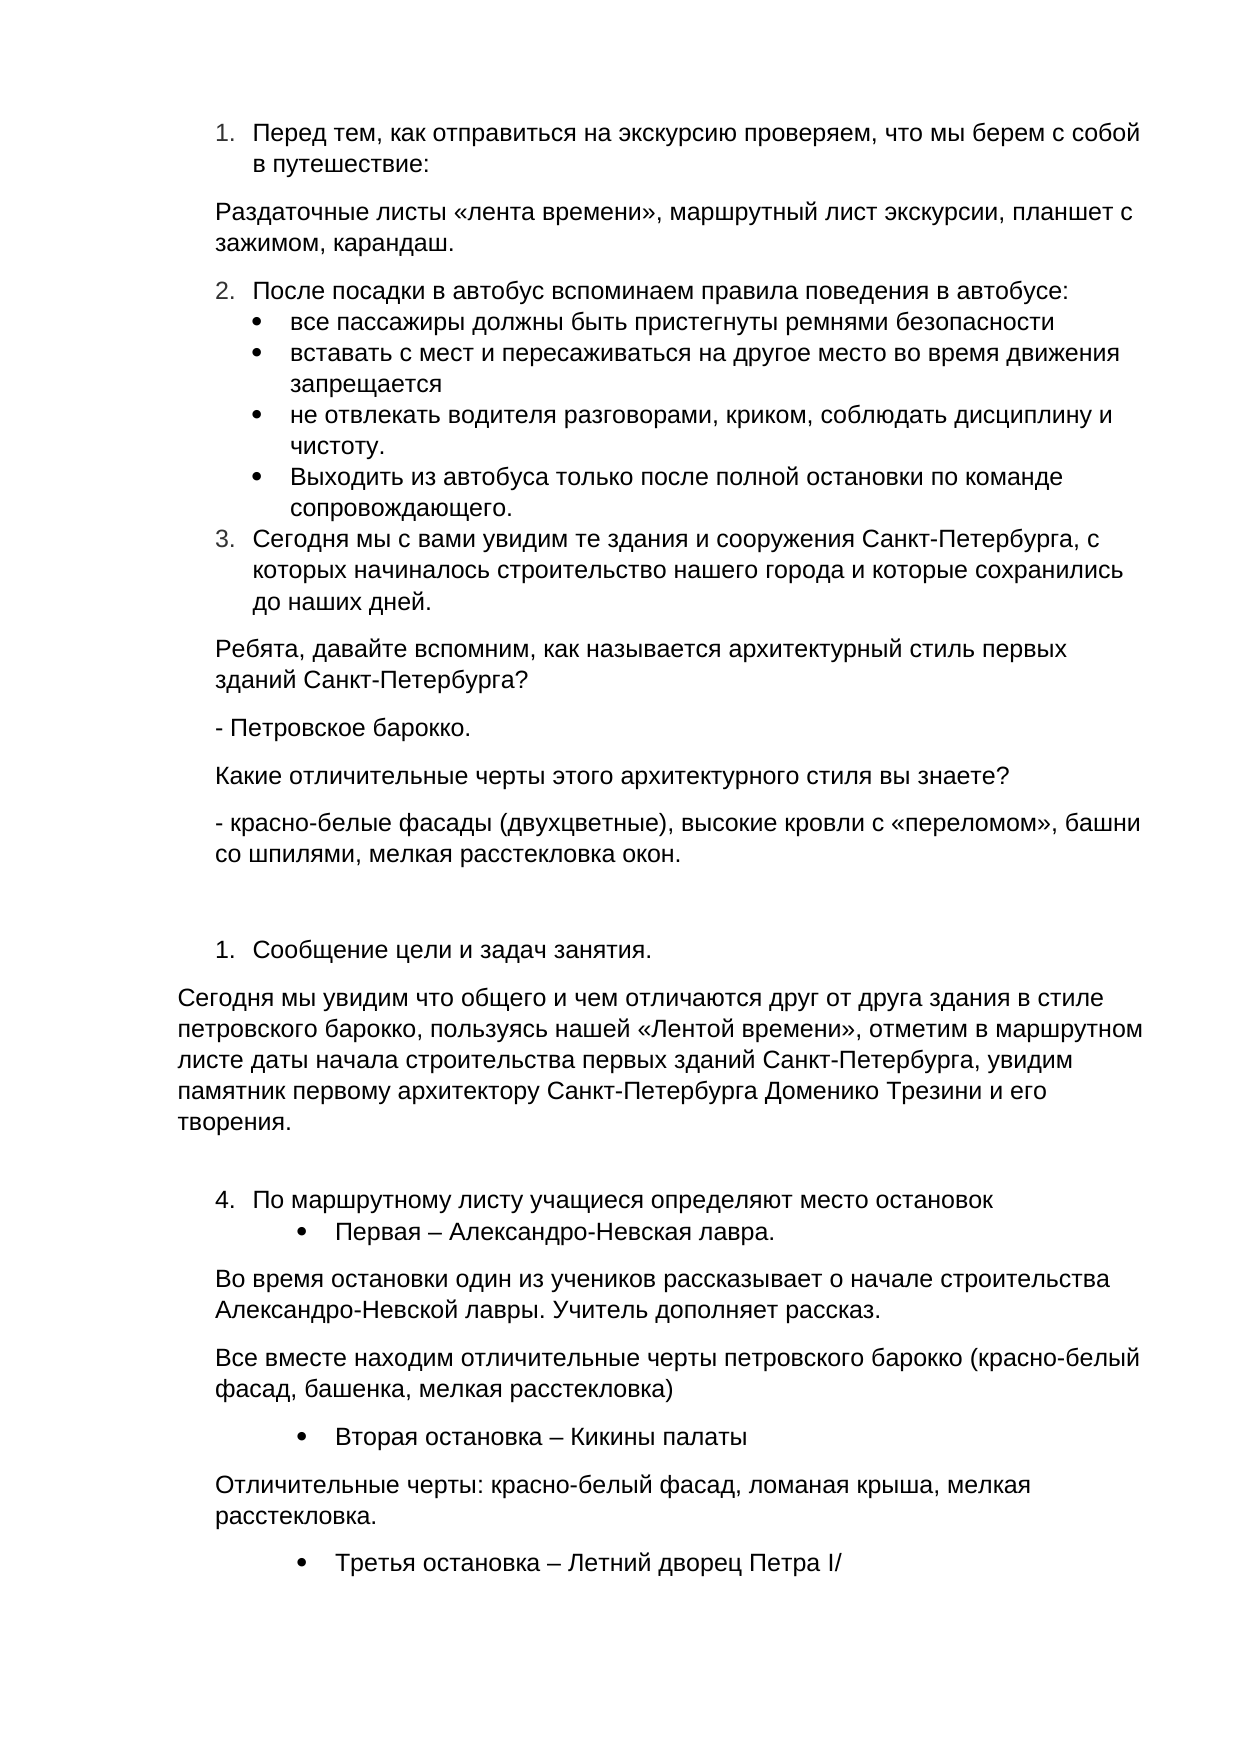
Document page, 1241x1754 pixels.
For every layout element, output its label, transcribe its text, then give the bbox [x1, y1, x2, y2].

text - Петровское барокко. [177, 713, 1152, 742]
list Сообщение цели и задач занятия. [215, 935, 1152, 963]
list не отвлекать водителя разговорами, криком, соблюдать дисциплину и чистоту. [252, 400, 1152, 460]
text Все вместе находим отличительные черты петровского барокко (красно-белый фасад, башенка, мелкая расстекловка) [215, 1343, 1152, 1403]
list Вторая остановка – Кикины палаты [297, 1422, 1152, 1451]
text Раздаточные листы «лента времени», маршрутный лист экскурсии, планшет с зажимом, карандаш. [215, 197, 1152, 257]
list вставать с мест и пересаживаться на другое место во время движения запрещается [252, 338, 1152, 398]
text - красно-белые фасады (двухцветные), высокие кровли с «переломом», башни со шпилями, мелкая расстекловка окон. [215, 808, 1152, 868]
list Третья остановка – Летний дворец Петра I/ [297, 1548, 1152, 1577]
list Первая – Александро-Невская лавра. [297, 1216, 1152, 1245]
list Выходить из автобуса только после полной остановки по команде сопровождающего. [252, 462, 1152, 522]
text Во время остановки один из учеников рассказывает о начале строительства Александро-Невской лавры. Учитель дополняет рассказ. [215, 1264, 1152, 1324]
text Сегодня мы увидим что общего и чем отличаются друг от друга здания в стиле петровского барокко, пользуясь нашей «Лентой времени», отметим в маршрутном листе даты начала строительства первых зданий Санкт-Петербурга, увидим памятник первому архитектору Санкт-Петербурга Доменико Трезини и его творения. [177, 982, 1152, 1135]
list После посадки в автобус вспоминаем правила поведения в автобусе: [215, 276, 1152, 304]
text Ребята, давайте вспомним, как называется архитектурный стиль первых зданий Санкт-Петербурга? [215, 634, 1152, 694]
list По маршрутному листу учащиеся определяют место остановок [215, 1185, 1152, 1214]
text Какие отличительные черты этого архитектурного стиля вы знаете? [177, 761, 1152, 789]
text Отличительные черты: красно-белый фасад, ломаная крыша, мелкая расстекловка. [215, 1469, 1152, 1529]
list все пассажиры должны быть пристегнуты ремнями безопасности [252, 307, 1152, 336]
list Сегодня мы с вами увидим те здания и сооружения Санкт-Петербурга, с которых начиналось строительство нашего города и которые сохранились до наших дней. [215, 524, 1152, 615]
list Перед тем, как отправиться на экскурсию проверяем, что мы берем с собой в путешествие: [215, 118, 1152, 178]
